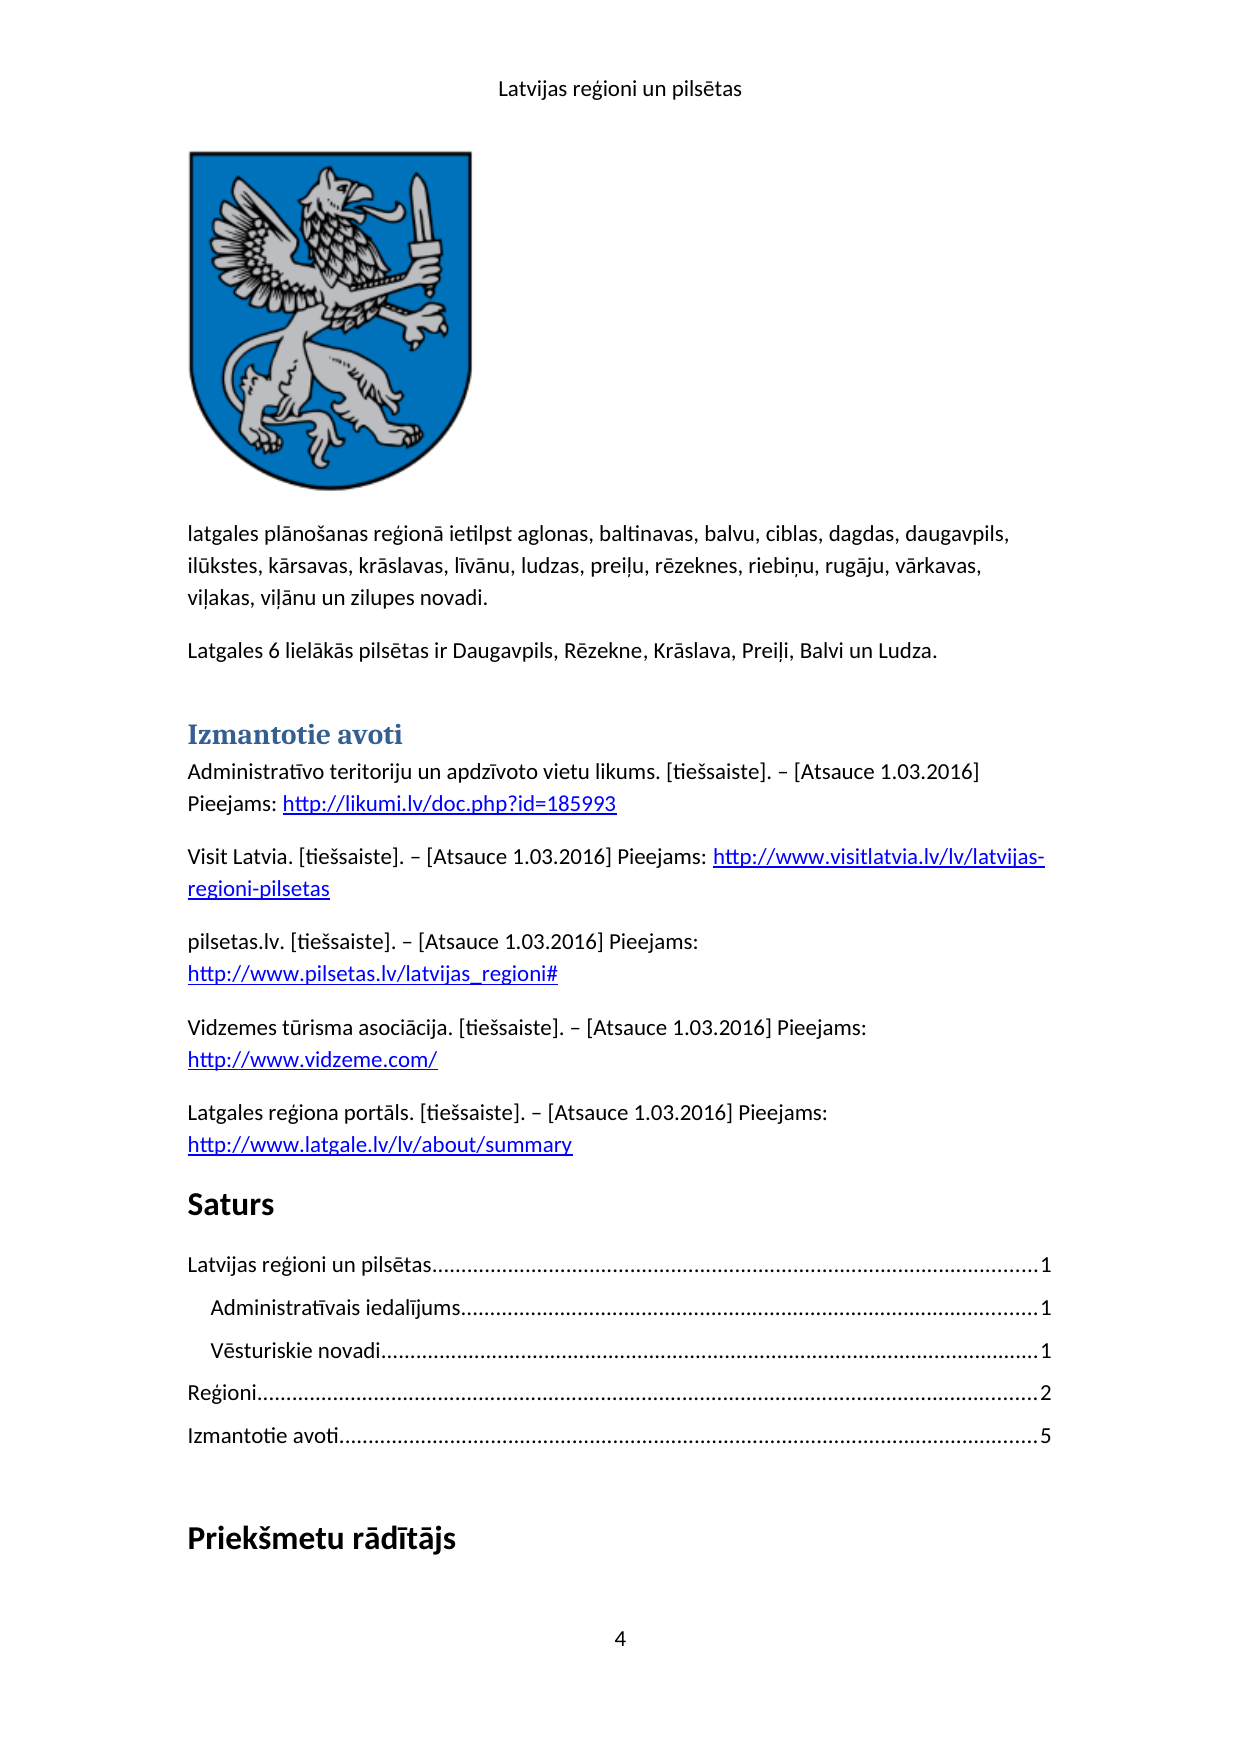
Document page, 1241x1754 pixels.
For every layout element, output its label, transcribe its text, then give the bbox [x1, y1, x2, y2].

text Latgales 6 lielākās pilsētas ir Daugavpils, Rēzekne, Krāslava, Preiļi, Balvi un Ludza. [187, 636, 1053, 664]
text Izmantotie avoti 5 [187, 1421, 1053, 1449]
text Vidzemes tūrisma asociācija. [tiešsaiste]. – [Atsauce 1.03.2016] Pieejams: http://www.vidzeme.com/ [187, 1013, 1053, 1073]
text Visit Latvia. [tiešsaiste]. – [Atsauce 1.03.2016] Pieejams: http://www.visitlatvia.lv/lv/latvijas-regioni-pilsetas [187, 842, 1053, 902]
text Vēsturiskie novadi 1 [210, 1336, 1053, 1364]
picture [187, 150, 475, 494]
text Administratīvais iedalījums 1 [210, 1293, 1053, 1321]
text latgales plānošanas reģionā ietilpst aglonas, baltinavas, balvu, ciblas, dagdas, daugavpils, ilūkstes, kārsavas, krāslavas, līvānu, ludzas, preiļu, rēzeknes, riebiņu, rugāju, vārkavas, viļakas, viļānu un zilupes novadi. [187, 519, 1053, 611]
text Administratīvo teritoriju un apdzīvoto vietu likums. [tiešsaiste]. – [Atsauce 1.03.2016] Pieejams: http://likumi.lv/doc.php?id=185993 [187, 757, 1053, 817]
text Saturs [187, 1183, 1053, 1224]
text Reģioni 2 [187, 1378, 1053, 1406]
subtitle Izmantotie avoti [187, 718, 1053, 752]
text Latvijas reģioni un pilsētas 1 [187, 1251, 1053, 1279]
text Priekšmetu rādītājs [187, 1517, 1053, 1557]
text pilsetas.lv. [tiešsaiste]. – [Atsauce 1.03.2016] Pieejams: http://www.pilsetas.lv/latvijas_regioni# [187, 927, 1053, 988]
text Latgales reģiona portāls. [tiešsaiste]. – [Atsauce 1.03.2016] Pieejams: http://www.latgale.lv/lv/about/summary [187, 1098, 1053, 1158]
